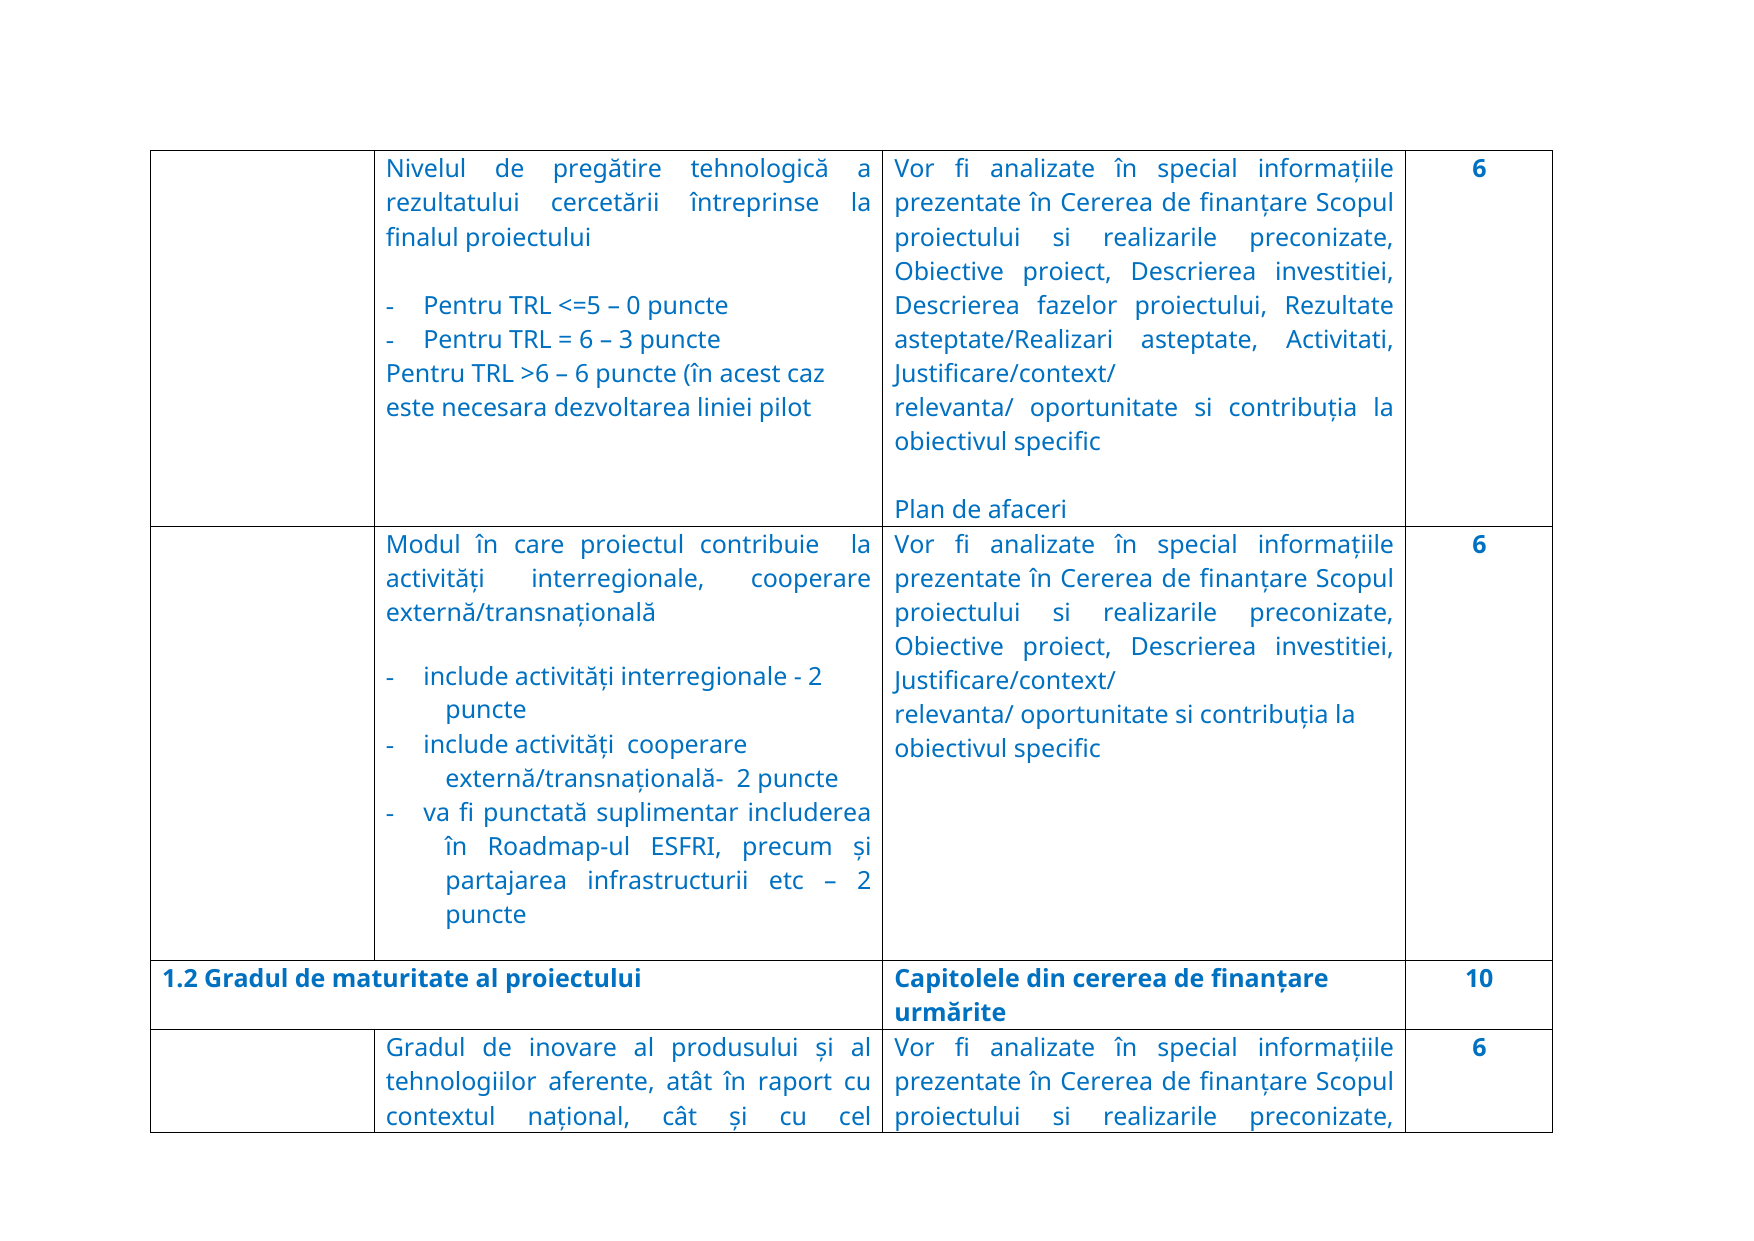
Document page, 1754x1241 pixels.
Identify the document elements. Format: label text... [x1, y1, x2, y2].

table_cell 1.2 Gradul de maturitate al proiectului [151, 961, 882, 1029]
table_cell Modul în care proiectul contribuie la activități interregionale, cooperare externă/transnațională include activități interregionale - 2 puncte include activități cooperare externă/transnațională- 2 puncte va fi punctată suplimentar includerea în Roadmap-ul ESFRI, precum și partajarea infrastructurii etc – 2 puncte [375, 527, 882, 960]
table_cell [375, 1030, 882, 1132]
table_cell 6 [1406, 151, 1552, 526]
table_cell Capitolele din cererea de finanțare urmărite [883, 961, 1405, 1029]
table_cell 6 [1406, 527, 1552, 960]
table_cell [883, 1030, 1405, 1132]
table_cell Nivelul de pregătire tehnologică a rezultatului cercetării întreprinse la finalul proiectului Pentru TRL <=5 – 0 puncte Pentru TRL = 6 – 3 puncte Pentru TRL >6 – 6 puncte (în acest caz este necesara dezvoltarea liniei pilot [375, 151, 882, 526]
table_cell [151, 1030, 374, 1132]
table_cell Vor fi analizate în special informaţiile prezentate în Cererea de finanţare Scopul proiectului si realizarile preconizate, Obiective proiect, Descrierea investitiei, Descrierea fazelor proiectului, Rezultate asteptate/Realizari asteptate, Activitati, Justificare/context/ relevanta/ oportunitate si contribuția la obiectivul specific Plan de afaceri [883, 151, 1405, 526]
table_cell 10 [1406, 961, 1552, 1029]
table_cell [151, 527, 374, 960]
table_cell Vor fi analizate în special informaţiile prezentate în Cererea de finanţare Scopul proiectului si realizarile preconizate, Obiective proiect, Descrierea investitiei, Justificare/context/ relevanta/ oportunitate si contribuția la obiectivul specific [883, 527, 1405, 960]
table_cell 6 [1406, 1030, 1552, 1132]
